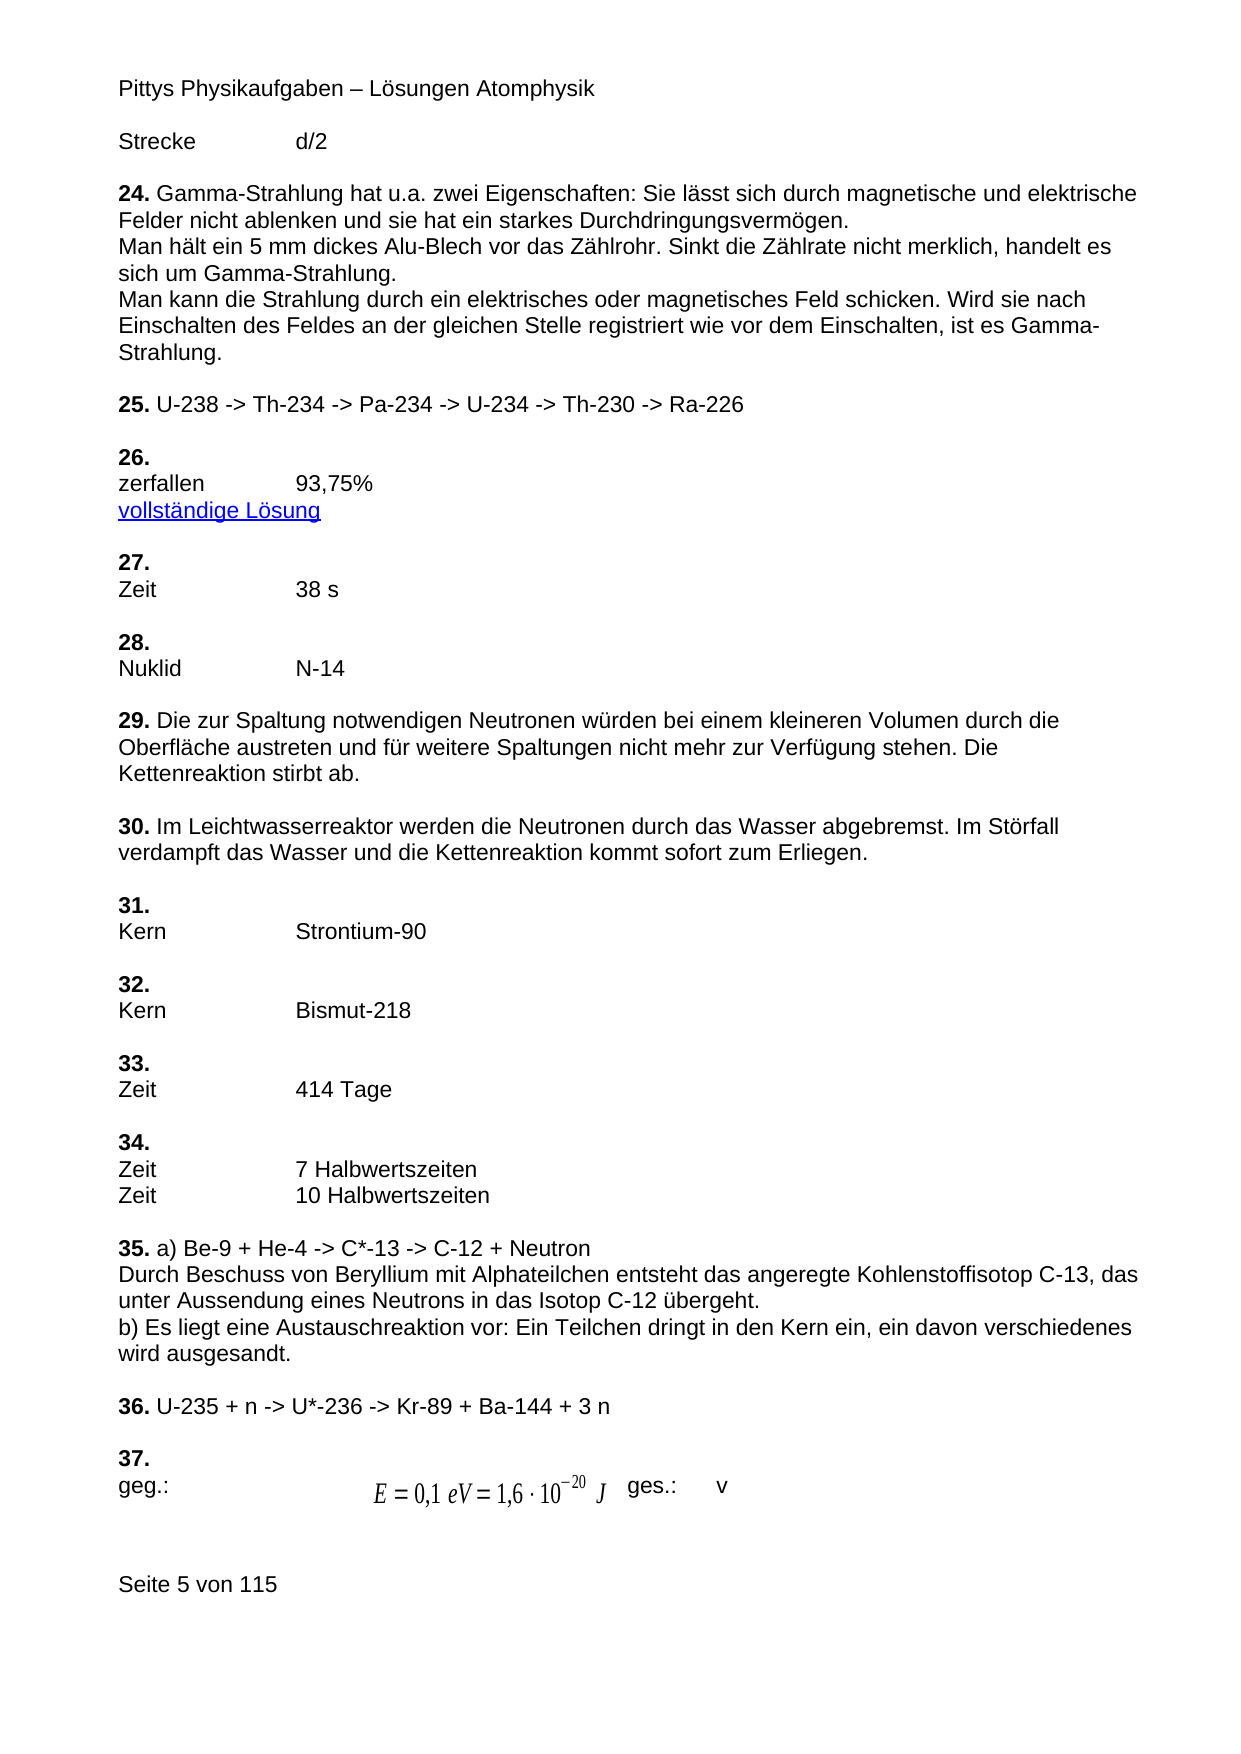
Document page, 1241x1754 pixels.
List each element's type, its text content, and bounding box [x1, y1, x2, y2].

table_header Kern [111, 918, 288, 945]
table_header 38 s [288, 576, 465, 602]
text 29. Die zur Spaltung notwendigen Neutronen würden bei einem kleineren Volumen durch die Oberfläche austreten und für weitere Spaltungen nicht mehr zur Verfügung stehen. Die Kettenreaktion stirbt ab. 30. Im Leichtwasserreaktor werden die Neutronen durch das Wasser abgebremst. Im Störfall verdampft das Wasser und die Kettenreaktion kommt sofort zum Erliegen. 31. [118, 681, 1152, 918]
table_header Zeit [111, 576, 288, 602]
table_header Bismut-218 [288, 998, 465, 1024]
table_header Zeit [111, 1076, 288, 1103]
table_header Nuklid [111, 655, 288, 681]
table_cell Zeit [111, 1182, 288, 1208]
table_header [365, 1472, 620, 1509]
table_header Strontium-90 [288, 918, 465, 945]
text 28. [118, 602, 1152, 655]
text 33. [118, 1024, 1152, 1076]
table_header d/2 [288, 128, 465, 154]
table_header N-14 [288, 655, 465, 681]
table_header geg.: [111, 1472, 365, 1509]
table_header Strecke [111, 128, 288, 154]
table_header Kern [111, 998, 288, 1024]
table_header 93,75% [288, 470, 465, 497]
text 32. [118, 945, 1152, 997]
text 24. Gamma-Strahlung hat u.a. zwei Eigenschaften: Sie lässt sich durch magnetische und elektrische Felder nicht ablenken und sie hat ein starkes Durchdringungsvermögen. Man hält ein 5 mm dickes Alu-Blech vor das Zählrohr. Sinkt die Zählrate nicht merklich, handelt es sich um Gamma-Strahlung. Man kann die Strahlung durch ein elektrisches oder magnetisches Feld schicken. Wird sie nach Einschalten des Feldes an der gleichen Stelle registriert wie vor dem Einschalten, ist es Gamma-Strahlung. 25. U-238 -> Th-234 -> Pa-234 -> U-234 -> Th-230 -> Ra-226 26. [118, 154, 1152, 470]
table_header 7 Halbwertszeiten [288, 1156, 546, 1182]
table_header 414 Tage [288, 1076, 465, 1103]
table_header v [709, 1472, 1129, 1509]
text vollständige Lösung 27. [118, 497, 1152, 576]
table_cell 10 Halbwertszeiten [288, 1182, 546, 1208]
text 34. [118, 1103, 1152, 1156]
table_header ges.: [620, 1472, 709, 1509]
table_header zerfallen [111, 470, 288, 497]
table_header Zeit [111, 1156, 288, 1182]
text 35. a) Be-9 + He-4 -> C*-13 -> C-12 + Neutron Durch Beschuss von Beryllium mit Alphateilchen entsteht das angeregte Kohlenstoffisotop C-13, das unter Aussendung eines Neutrons in das Isotop C-12 übergeht. b) Es liegt eine Austauschreaktion vor: Ein Teilchen dringt in den Kern ein, ein davon verschiedenes wird ausgesandt. 36. U-235 + n -> U*-236 -> Kr-89 + Ba-144 + 3 n 37. [118, 1208, 1152, 1472]
